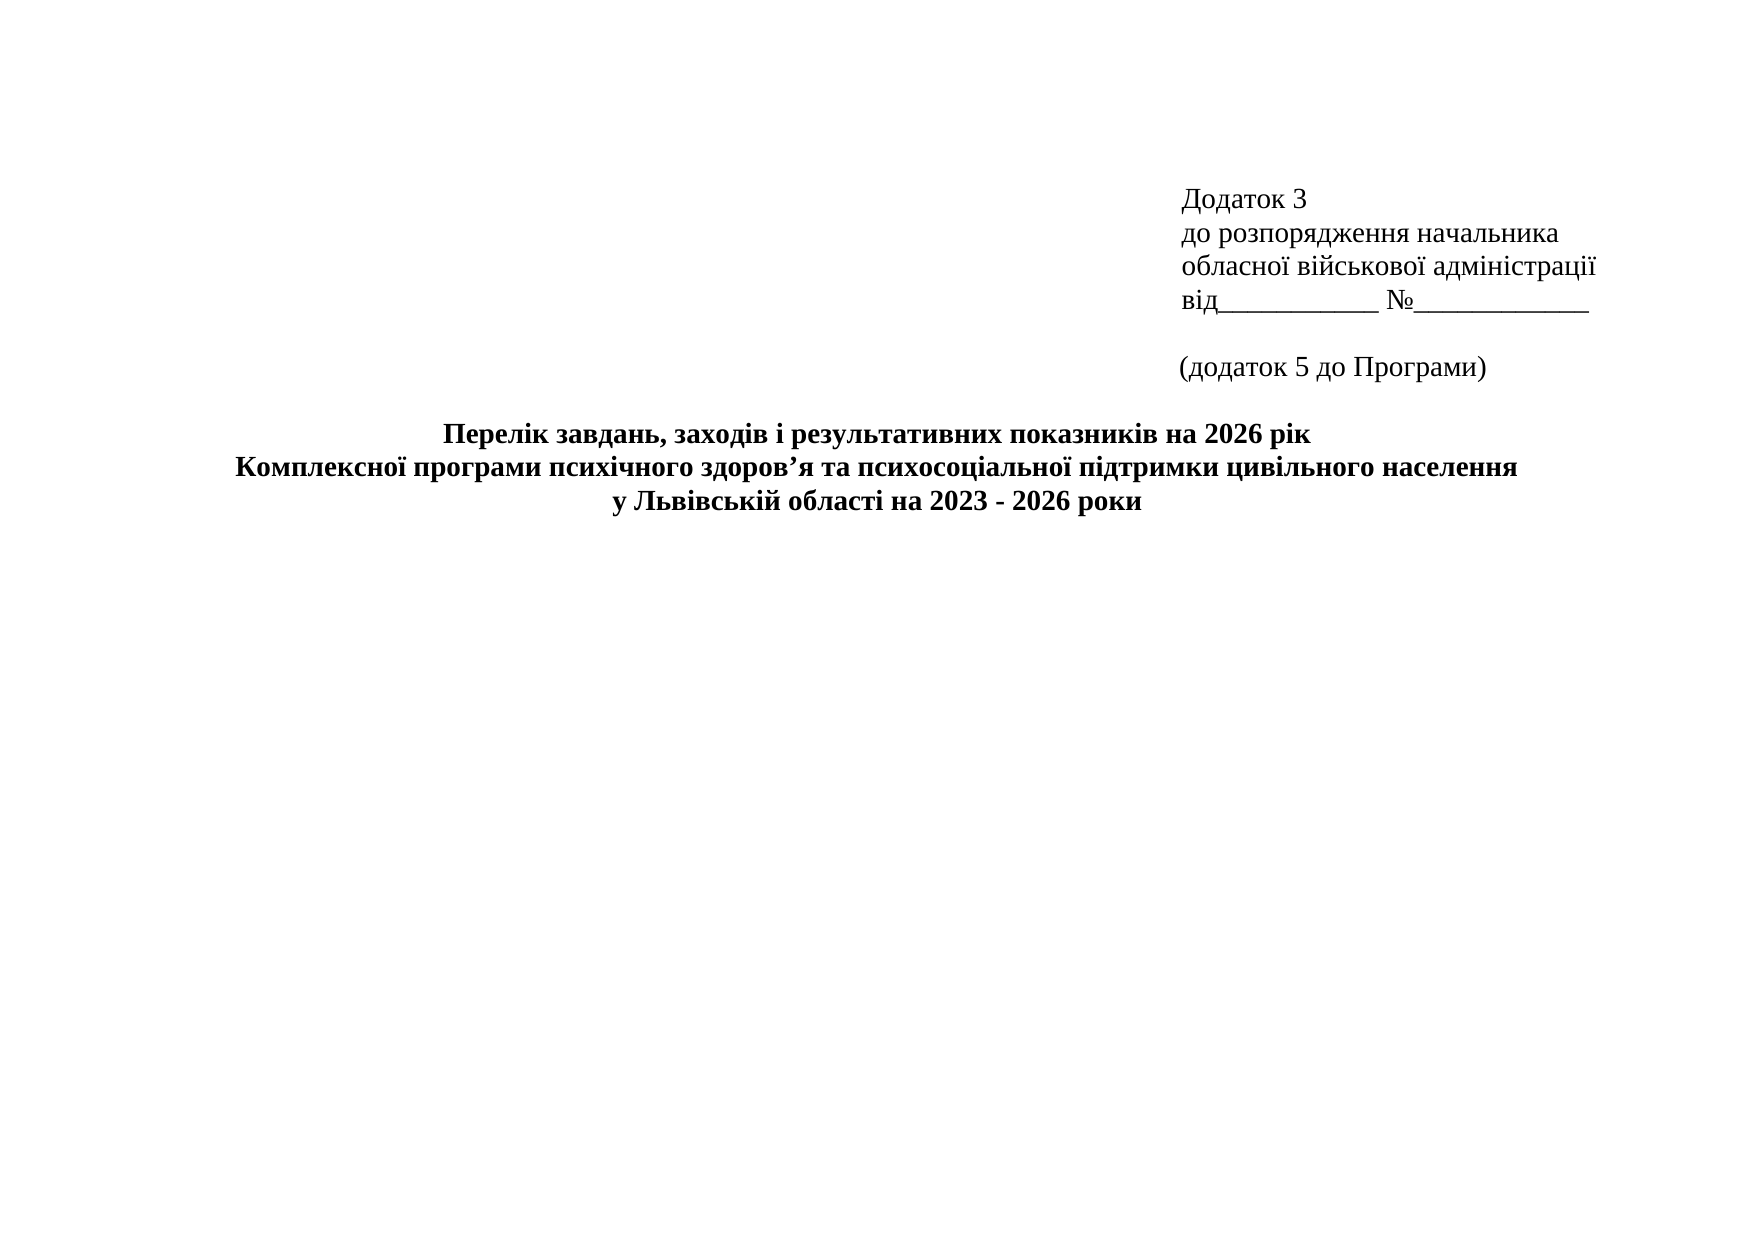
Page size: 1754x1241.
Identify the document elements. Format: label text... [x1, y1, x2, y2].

text Комплексної програми психічного здоров’я та психосоціальної підтримки цивільного населення [89, 449, 1665, 483]
text до розпорядження начальника [89, 215, 1665, 248]
text обласної військової адміністрації [89, 248, 1665, 282]
text Перелік завдань, заходів і результативних показників на 2026 рік [89, 416, 1665, 449]
text (додаток 5 до Програми) [89, 349, 1665, 382]
text від___________ №____________ [89, 282, 1665, 315]
text у Львівській області на 2023 - 2026 роки [89, 483, 1665, 517]
text Додаток 3 [89, 181, 1665, 215]
